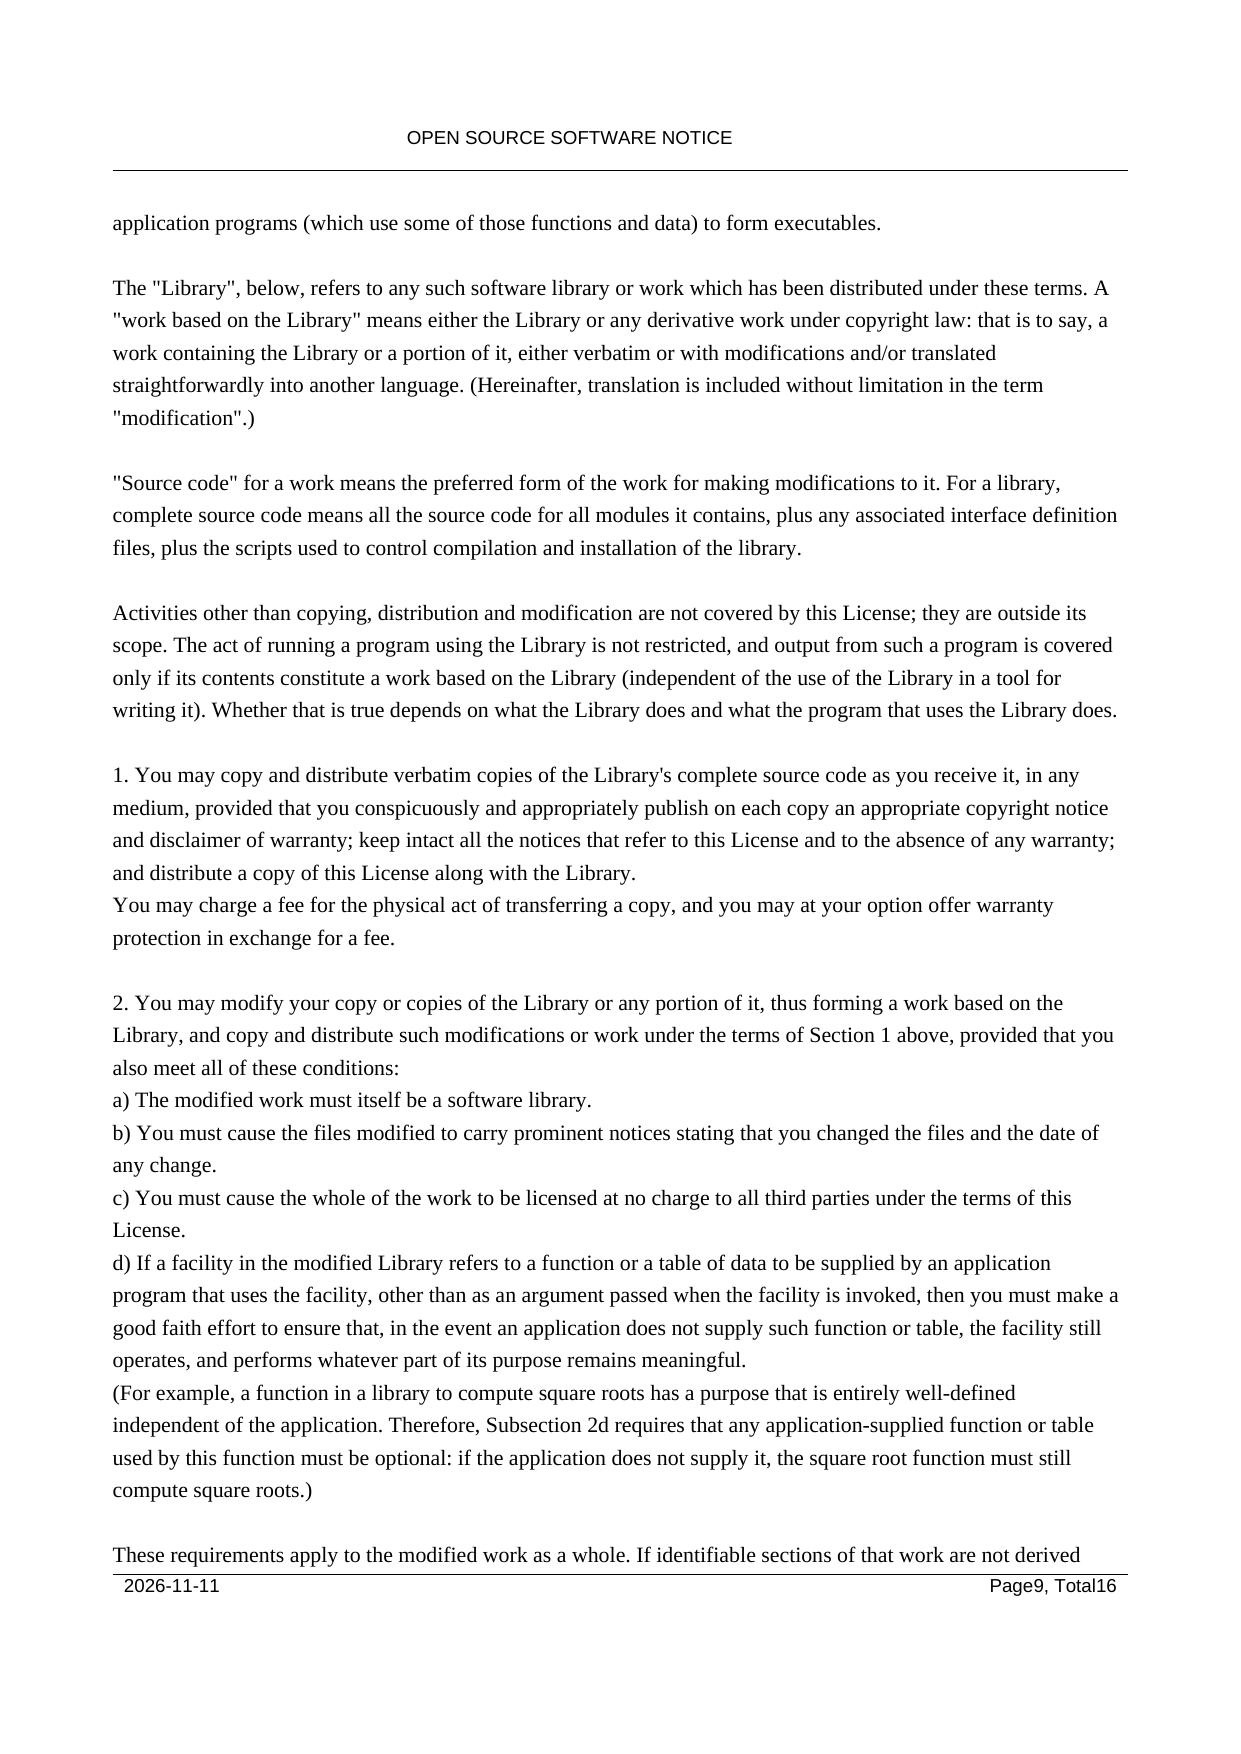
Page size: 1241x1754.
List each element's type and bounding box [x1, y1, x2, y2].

text [112, 206, 1128, 1571]
